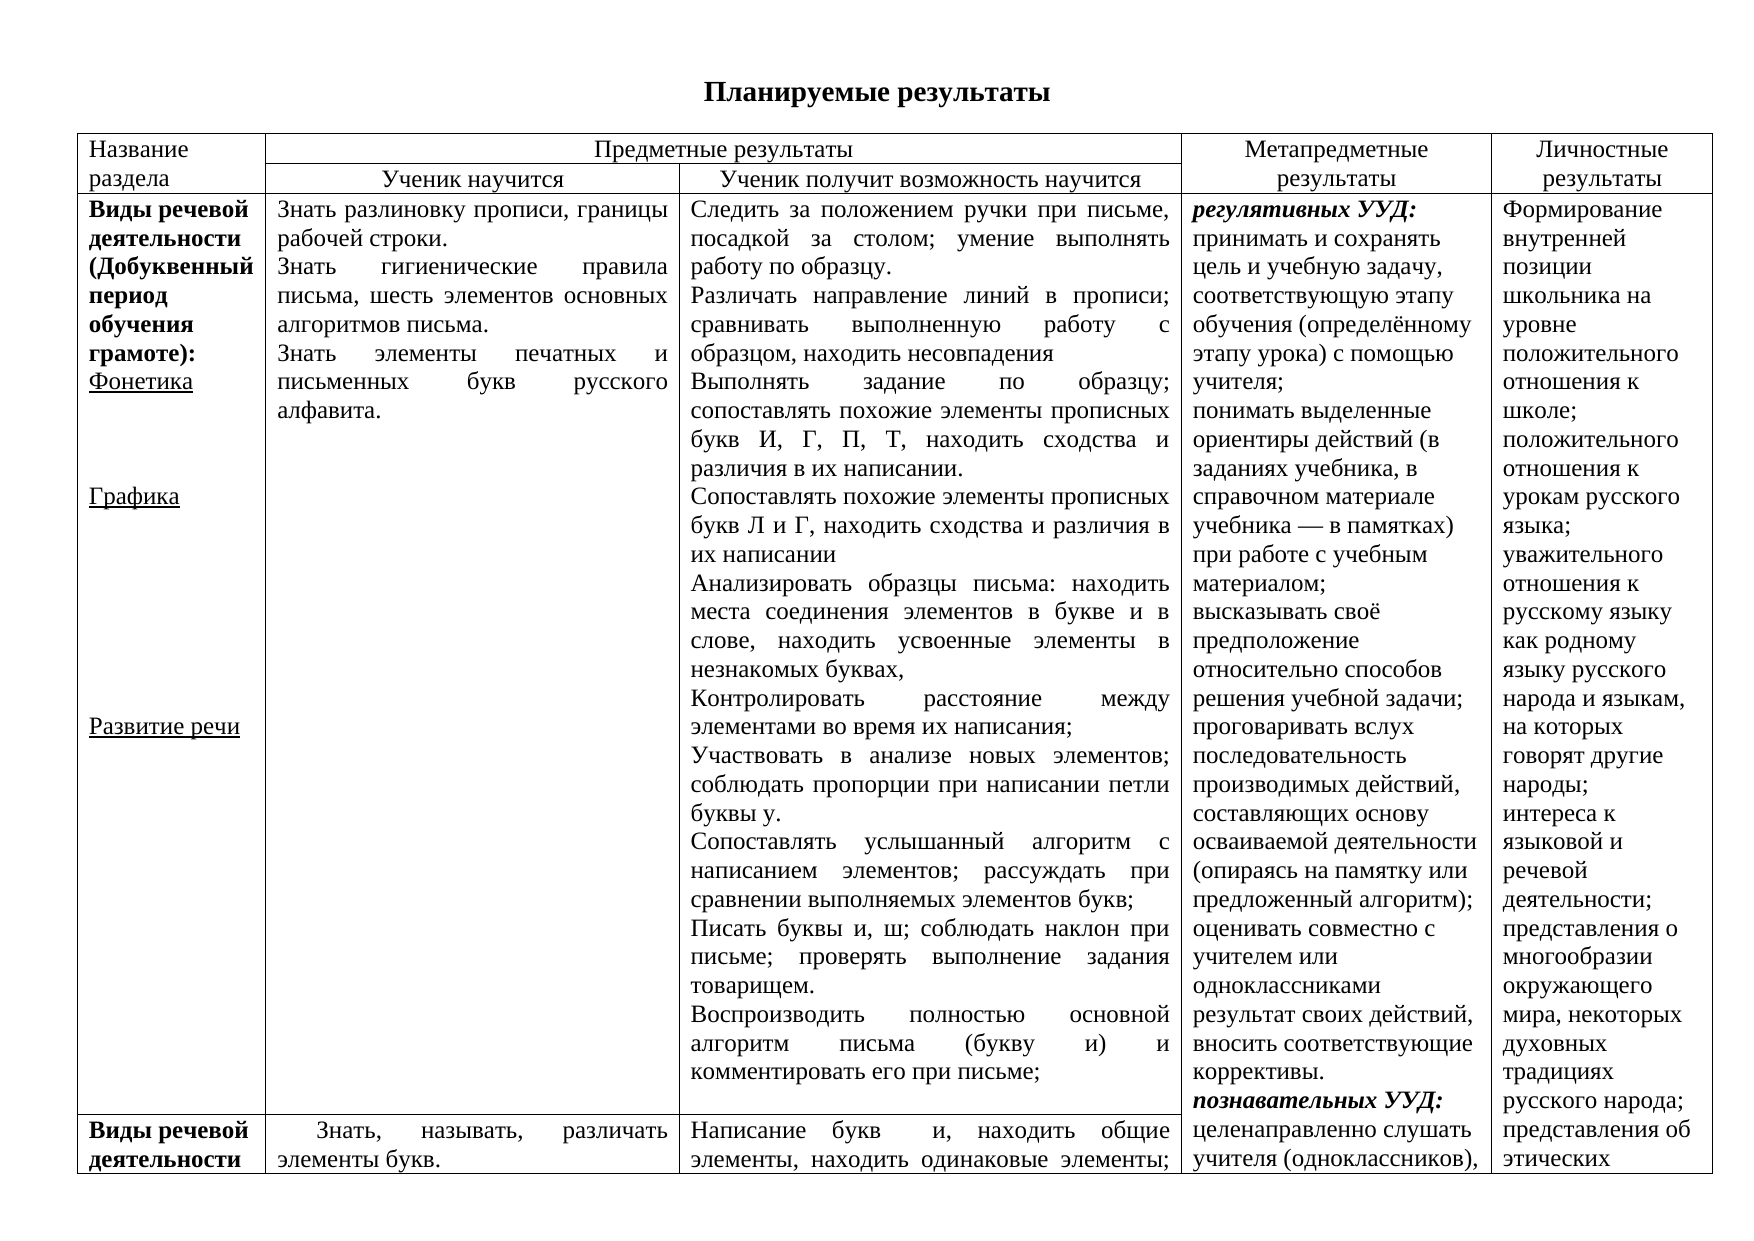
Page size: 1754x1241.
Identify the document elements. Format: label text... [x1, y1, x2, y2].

table_header Личностные результаты [1492, 134, 1712, 193]
text Планируемые результаты [89, 74, 1665, 107]
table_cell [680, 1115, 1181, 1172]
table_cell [266, 1115, 679, 1172]
table_cell Виды речевой деятельности (Добуквенный период обучения грамоте): Фонетика Графика Развитие речи [78, 194, 265, 1114]
table_cell Следить за положением ручки при письме, посадкой за столом; умение выполнять работу по образцу. Различать направление линий в прописи; сравнивать выполненную работу с образцом, находить несовпадения Выполнять задание по образцу; сопоставлять похожие элементы прописных букв И, Г, П, Т, находить сходства и различия в их написании. Сопоставлять похожие элементы прописных букв Л и Г, находить сходства и различия в их написании Анализировать образцы письма: находить места соединения элементов в букве и в слове, находить усвоенные элементы в незнакомых буквах, Контролировать расстояние между элементами во время их написания; Участвовать в анализе новых элементов; соблюдать пропорции при написании петли буквы у. Сопоставлять услышанный алгоритм с написанием элементов; рассуждать при сравнении выполняемых элементов букв; Писать буквы и, ш; соблюдать наклон при письме; проверять выполнение задания товарищем. Воспроизводить полностью основной алгоритм письма (букву и) и комментировать его при письме; [680, 194, 1181, 1114]
table_cell Ученик получит возможность научится [680, 164, 1181, 193]
table_header Название раздела [78, 134, 265, 193]
table_cell регулятивных УУД: принимать и сохранять цель и учебную задачу, соответствующую этапу обучения (определённому этапу урока) с помощью учителя; понимать выделенные ориентиры действий (в заданиях учебника, в справочном материале учебника — в памятках) при работе с учебным материалом; высказывать своё предположение относительно способов решения учебной задачи; проговаривать вслух последовательность производимых действий, составляющих основу осваиваемой деятельности (опираясь на памятку или предложенный алгоритм); оценивать совместно с учителем или одноклассниками результат своих действий, вносить соответствующие коррективы. познавательных УУД: целенаправленно слушать учителя (одноклассников), решая познавательную задачу; ориентироваться в учебнике (на форзацах, шмуцтитулах, страницах учебника, в оглавлении, условных обозначениях, словарях учебника); осуществлять под руководством учителя поиск нужной информации в учебнике и учебных пособиях; понимать знаки, символы, модели, схемы, приведённые в учебнике и учебных пособиях (в том числе в электронном приложении к учебнику); работать с информацией, представленной в разных формах (текст, рисунок, таблица, схема) под руководством учителя; понимать текст, опираясь на содержащуюся в нём информацию, находить необходимые факты, сведения и другую информацию; преобразовывать информацию, полученную из рисунка (таблицы, модели) в словесную форму под руководством учителя; понимать заданный вопрос, в соответствии с ним строить ответ в устной форме; составлять устно монологическое высказывание по предложенной теме (рисунку); анализировать изучаемые факты языка с выделением их отличительных признаков, осуществлять синтез как составление целого из их частей (под руководством учителя); осуществлять сравнение, сопоставление, классификацию изученных фактов языка по заданному признаку (под руководством учителя); делать выводы в результате совместной работы класса и учителя; подводить языковой факт под понятие разного уровня обобщения (предмет и слово, обозначающее предмет; слова, обозначающие явления природы, школьные принадлежности и др.); проводить аналогии между изучаемым предметом и собственным опытом (под руководством учителя). коммуникативных УУД: слушать собеседника и понимать речь других; оформлять свои мысли в устной и письменной форме (на уровне предложения или небольшого текста); принимать участие в диалоге; задавать вопросы, отвечать на вопросы других; принимать участие в работе парами и группами; договариваться о распределении функций и ролей в совместной деятельности; признавать существование различных точек зрения; высказывать собственное мнение; оценивать собственное поведение и поведение окружающих, использовать в общении правила вежливости. Принимать и сохранять цель и учебную задачу, соответствующую этапу обучения (определённому этапу урока) с помощью учителя; понимать выделенные ориентиры действий (в заданиях учебника, в справочном материале учебника — в памятках) при работе с учебным материалом; высказывать своё предположение относительно способов решения учебной задачи; проговаривать вслух последовательность производимых действий, составляющих основу осваиваемой деятельности (опираясь на памятку или предложенный алгоритм); оценивать совместно с учителем или одноклассниками результат своих действий, вносить соответствующие коррективы. [1182, 194, 1491, 1172]
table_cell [78, 1115, 265, 1172]
table_header Предметные результаты [266, 134, 1181, 163]
table_cell Знать разлиновку прописи, границы рабочей строки. Знать гигиенические правила письма, шесть элементов основных алгоритмов письма. Знать элементы печатных и письменных букв русского алфавита. [266, 194, 679, 1114]
table_header Метапредметные результаты [1182, 134, 1491, 193]
table_cell Формирование внутренней позиции школьника на уровне положительного отношения к школе; положительного отношения к урокам русского языка; уважительного отношения к русскому языку как родному языку русского народа и языкам, на которых говорят другие народы; интереса к языковой и речевой деятельности; представления о многообразии окружающего мира, некоторых духовных традициях русского народа; представления об этических чувствах (доброжелательности, сочувствия, сопереживания, отзывчивости, любви ко всему живому на Земле и др.); первоначальных навыков сотрудничества со взрослыми и сверстниками в процессе выполнения совместной учебной деятельности на уроке и в проектной деятельности; мотивов к творческой проектной деятельности Формирование внутренней позиции школьника на уровне положительного отношения к школе; положительного отношения к урокам русского языка; уважительного отношения к русскому языку как родному языку русского народа и языкам, на которых говорят другие народы; интереса к языковой и речевой деятельности; представления о многообразии окружающего мира, некоторых духовных традициях русского народа; представления об этических чувствах (доброжелательности, сочувствия, сопереживания, отзывчивости, любви ко всему живому на Земле и др.); первоначальных навыков сотрудничества со взрослыми и сверстниками в процессе выполнения совместной учебной деятельности на уроке и в проектной деятельности; мотивов к творческой проектной деятельности Формирование внутренней позиции школьника на уровне положительного отношения к школе; положительного отношения к урокам русского языка; уважительного отношения к русскому языку как родному языку русского народа и языкам, на которых говорят другие народы; интереса к языковой и речевой деятельности; представления о многообразии окружающего мира, некоторых духовных традициях русского народа; представления об этических чувствах (доброжелательности, сочувствия, сопереживания, отзывчивости, любви ко всему живому на Земле и др.); первоначальных навыков сотрудничества со взрослыми и сверстниками в процессе выполнения совместной учебной деятельности на уроке и в проектной деятельности; мотивов к творческой проектной деятельности [1492, 194, 1712, 1172]
table_cell Ученик научится [266, 164, 679, 193]
